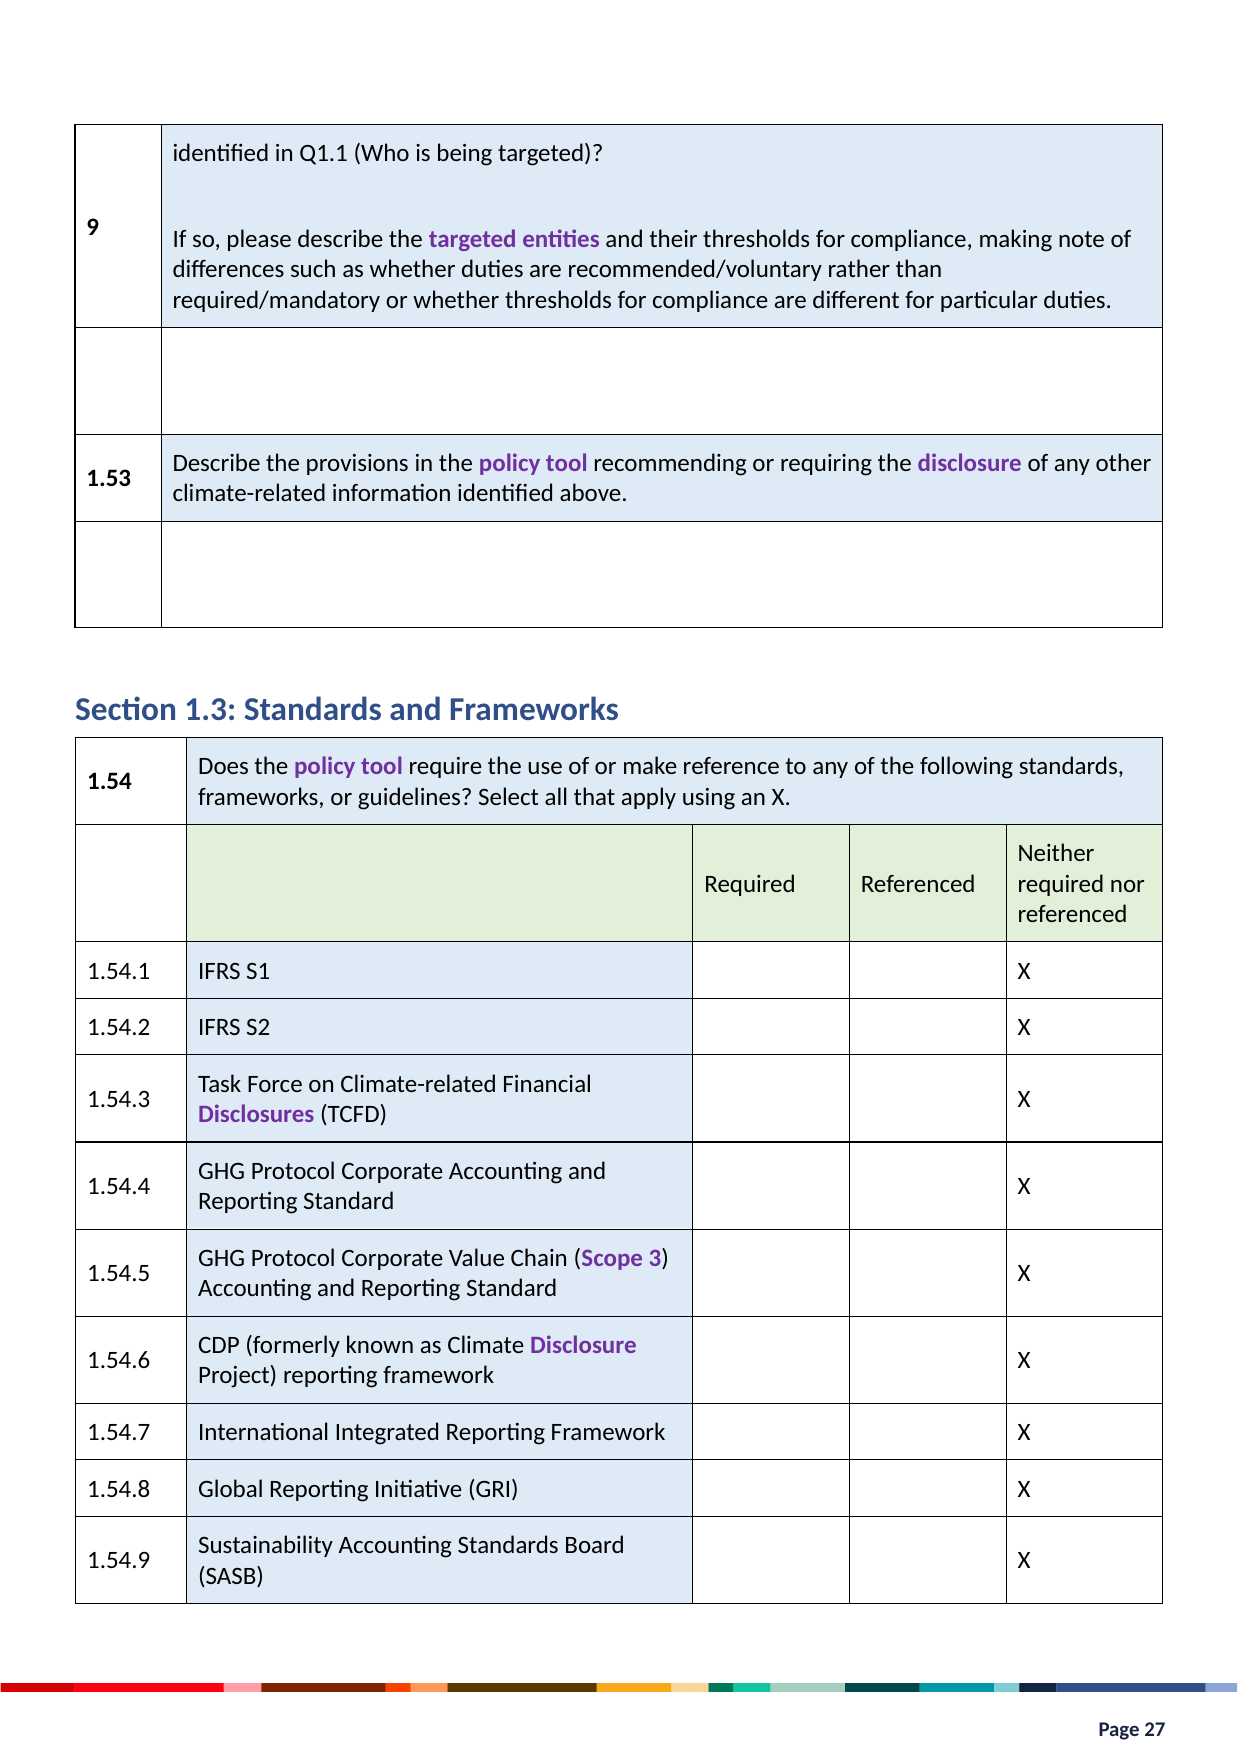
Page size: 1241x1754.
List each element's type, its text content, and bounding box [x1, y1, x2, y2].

table_cell [850, 1055, 1006, 1141]
table_cell Sustainability Accounting Standards Board (SASB) [187, 1517, 692, 1603]
table_cell [693, 1460, 849, 1516]
table_cell Task Force on Climate-related Financial Disclosures (TCFD) [187, 1055, 692, 1141]
table_cell 1.54.9 [76, 1517, 186, 1603]
subtitle Section 1.3: Standards and Frameworks [75, 687, 1165, 728]
table_cell CDP (formerly known as Climate Disclosure Project) reporting framework [187, 1317, 692, 1403]
table_cell [850, 1517, 1006, 1603]
table_cell 1.54.8 [76, 1460, 186, 1516]
table_cell [693, 1404, 849, 1459]
table_cell Global Reporting Initiative (GRI) [187, 1460, 692, 1516]
table_cell [162, 328, 1162, 433]
table_cell [850, 999, 1006, 1054]
table_cell International Integrated Reporting Framework [187, 1404, 692, 1459]
picture [0, 1683, 1236, 1692]
table_cell [693, 999, 849, 1054]
table_cell 1.52.9 [76, 125, 161, 327]
table_cell X [1007, 942, 1162, 998]
table_cell GHG Protocol Corporate Value Chain (Scope 3) Accounting and Reporting Standard [187, 1230, 692, 1316]
table_cell [76, 522, 161, 627]
table_cell [693, 1143, 849, 1228]
table_cell 1.53 [76, 435, 161, 521]
table_cell [76, 825, 186, 941]
table_cell [693, 1517, 849, 1603]
table_cell 1.54.4 [76, 1143, 186, 1228]
table_cell [693, 1055, 849, 1141]
table_cell X [1007, 1404, 1162, 1459]
table_cell [850, 1460, 1006, 1516]
table_cell IFRS S2 [187, 999, 692, 1054]
table_cell X [1007, 1143, 1162, 1228]
table_cell [76, 328, 161, 433]
table_cell IFRS S1 [187, 942, 692, 998]
table_cell [850, 1230, 1006, 1316]
table_cell [850, 942, 1006, 998]
table_cell X [1007, 999, 1162, 1054]
table_cell X [1007, 1230, 1162, 1316]
table_cell Required [693, 825, 849, 941]
table_cell 1.54.6 [76, 1317, 186, 1403]
table_cell [187, 825, 692, 941]
table_header Does the policy tool require the use of or make reference to any of the following standards, frameworks, or guidelines? Select all that apply using an X. [187, 738, 1162, 824]
table_cell X [1007, 1460, 1162, 1516]
table_cell X [1007, 1317, 1162, 1403]
table_cell Neither required nor referenced [1007, 825, 1162, 941]
table_cell [693, 942, 849, 998]
table_cell 1.54.5 [76, 1230, 186, 1316]
table_cell [850, 1143, 1006, 1228]
table_cell 1.54.1 [76, 942, 186, 998]
table_cell Describe the provisions in the policy tool recommending or requiring the disclosure of any other climate-related information identified above. [162, 435, 1162, 521]
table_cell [162, 125, 1162, 327]
table_cell GHG Protocol Corporate Accounting and Reporting Standard [187, 1143, 692, 1228]
table_cell 1.54.7 [76, 1404, 186, 1459]
table_cell X [1007, 1517, 1162, 1603]
table_cell X [1007, 1055, 1162, 1141]
table_cell [693, 1317, 849, 1403]
table_cell 1.54.2 [76, 999, 186, 1054]
table_cell [162, 522, 1162, 627]
table_cell [850, 1317, 1006, 1403]
table_cell [850, 1404, 1006, 1459]
table_cell 1.54.3 [76, 1055, 186, 1141]
table_header 1.54 [76, 738, 186, 824]
table_cell [693, 1230, 849, 1316]
table_cell Referenced [850, 825, 1006, 941]
